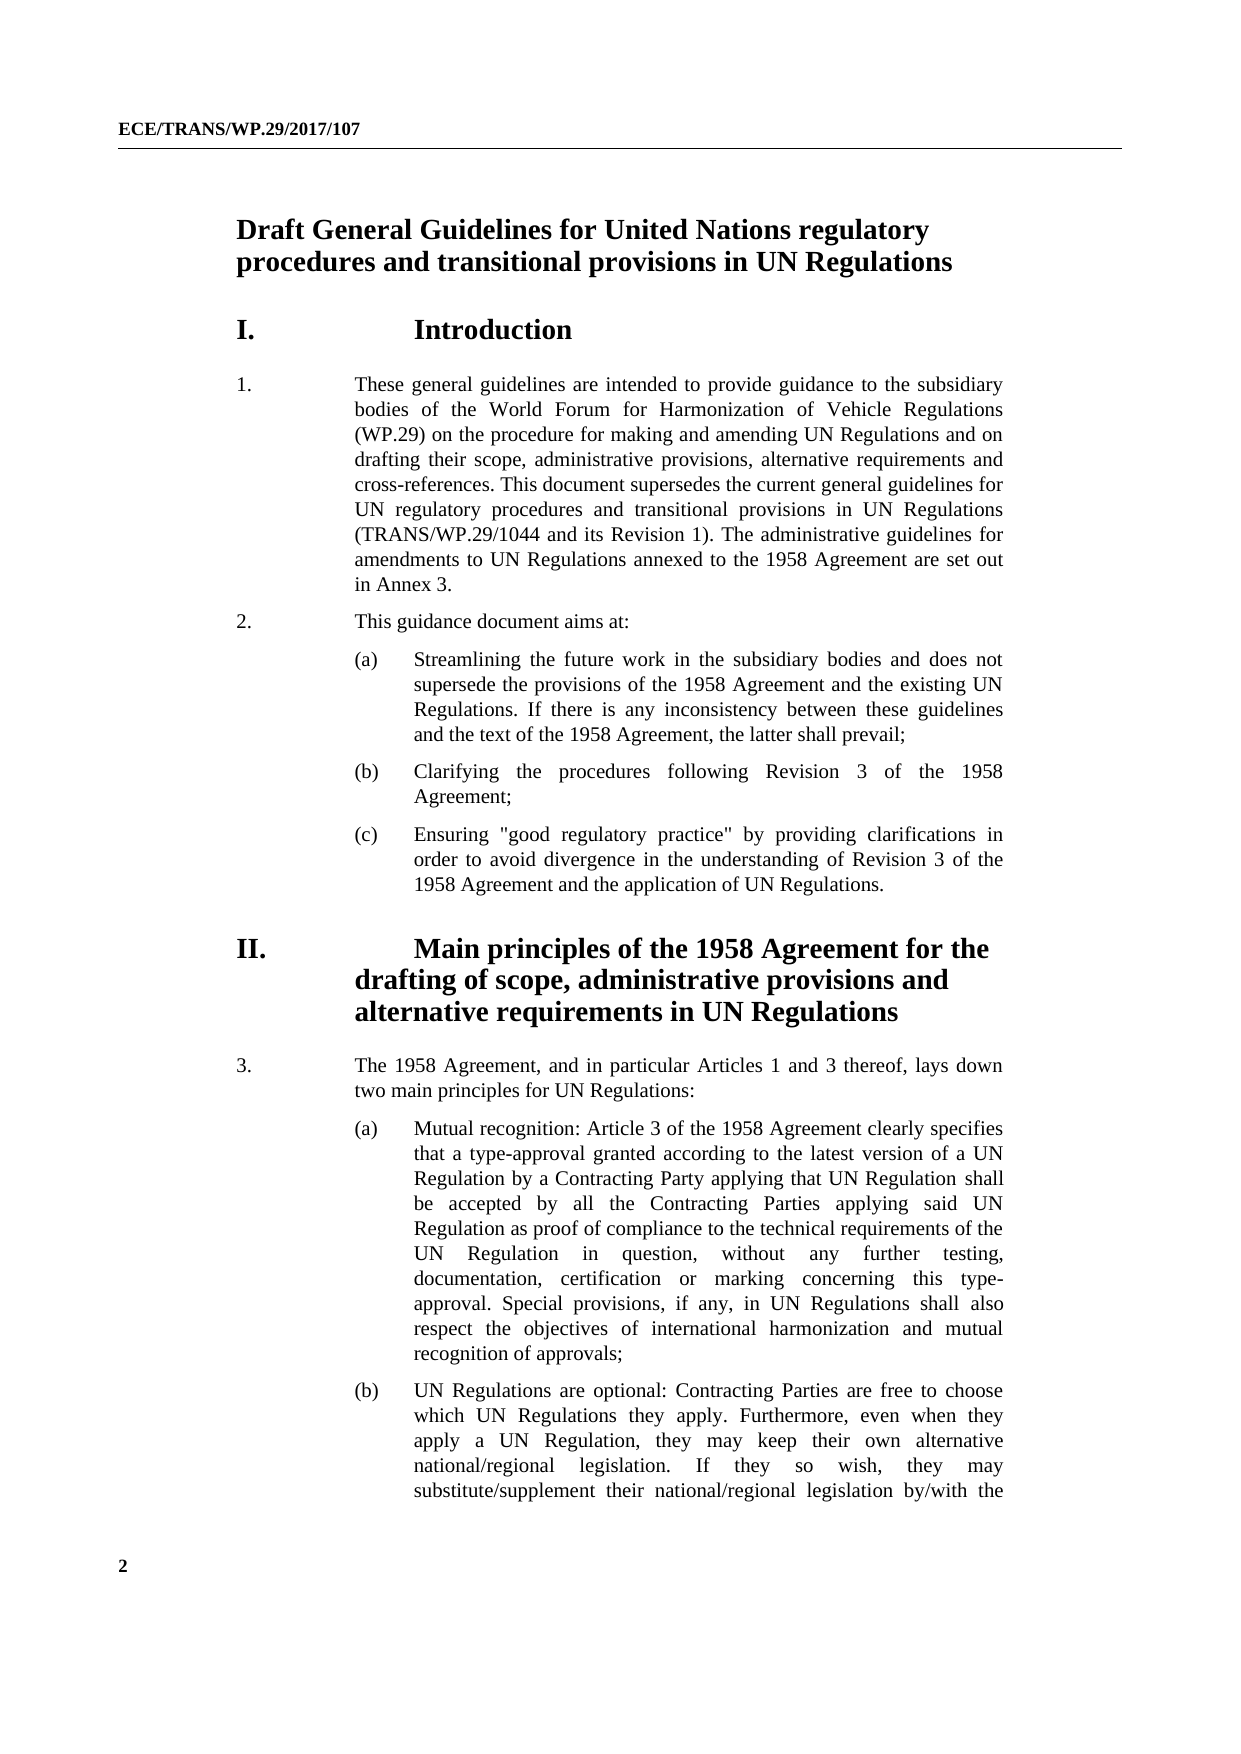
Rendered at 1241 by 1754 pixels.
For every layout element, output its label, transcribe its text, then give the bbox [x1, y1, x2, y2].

text II. Main principles of the 1958 Agreement for the drafting of scope, administrative provisions and alternative requirements in UN Regulations [236, 933, 1004, 1027]
text I. Introduction [236, 315, 1004, 346]
text (a) Streamlining the future work in the subsidiary bodies and does not supersede the provisions of the 1958 Agreement and the existing UN Regulations. If there is any inconsistency between these guidelines and the text of the 1958 Agreement, the latter shall prevail; [354, 646, 1004, 746]
text (b) Clarifying the procedures following Revision 3 of the 1958 Agreement; [354, 758, 1004, 808]
text (c) Ensuring "good regulatory practice" by providing clarifications in order to avoid divergence in the understanding of Revision 3 of the 1958 Agreement and the application of UN Regulations. [354, 821, 1004, 896]
text 1. These general guidelines are intended to provide guidance to the subsidiary bodies of the World Forum for Harmonization of Vehicle Regulations (WP.29) on the procedure for making and amending UN Regulations and on drafting their scope, administrative provisions, alternative requirements and cross-references. This document supersedes the current general guidelines for UN regulatory procedures and transitional provisions in UN Regulations (TRANS/WP.29/1044 and its Revision 1). The administrative guidelines for amendments to UN Regulations annexed to the 1958 Agreement are set out in Annex 3. [236, 371, 1004, 596]
text 2. This guidance document aims at: [236, 608, 1004, 633]
text Draft General Guidelines for United Nations regulatory procedures and transitional provisions in un Regulations [118, 215, 1004, 277]
text (a) Mutual recognition: Article 3 of the 1958 Agreement clearly specifies that a type-approval granted according to the latest version of a UN Regulation by a Contracting Party applying that UN Regulation shall be accepted by all the Contracting Parties applying said UN Regulation as proof of compliance to the technical requirements of the UN Regulation in question, without any further testing, documentation, certification or marking concerning this type-approval. Special provisions, if any, in UN Regulations shall also respect the objectives of international harmonization and mutual recognition of approvals; [354, 1115, 1004, 1365]
text 3. The 1958 Agreement, and in particular Articles 1 and 3 thereof, lays down two main principles for UN Regulations: [236, 1052, 1004, 1102]
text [354, 1377, 1004, 1502]
